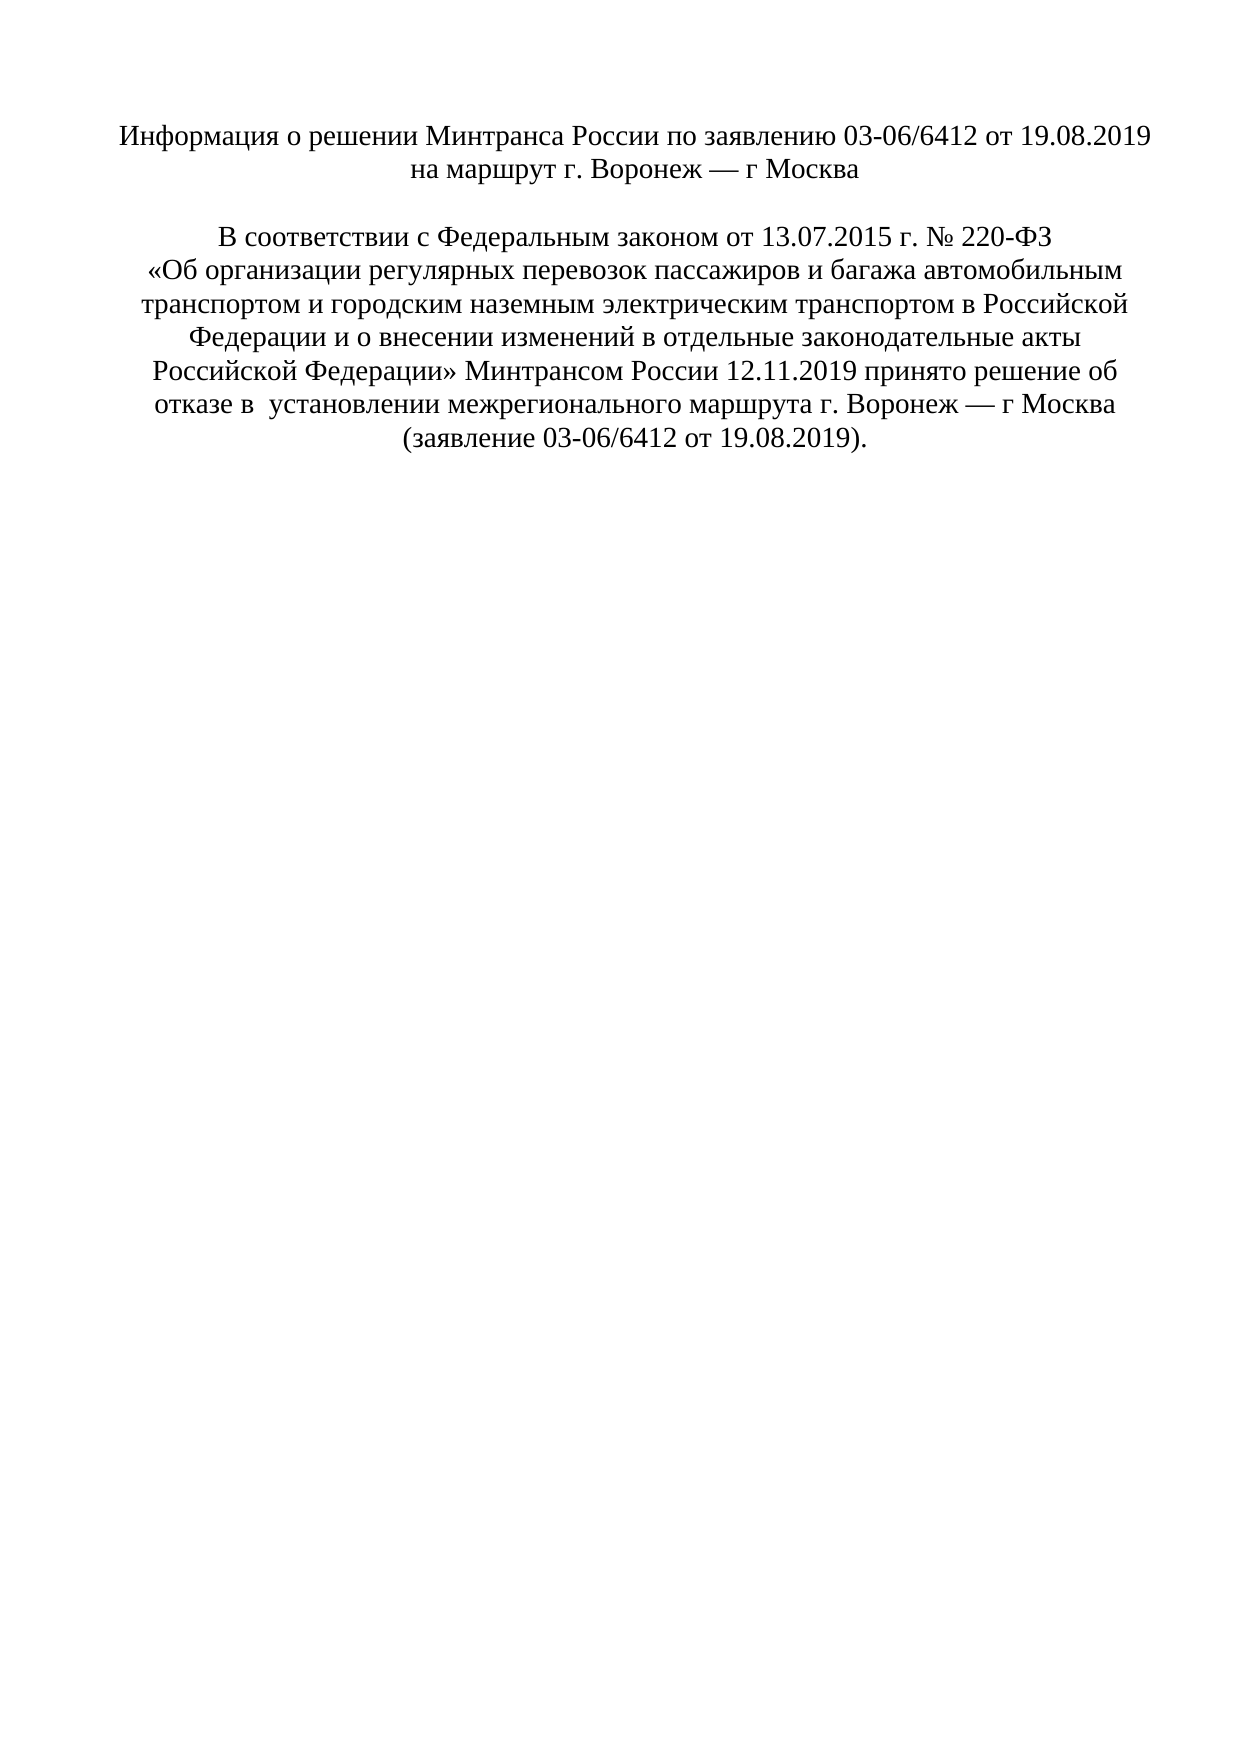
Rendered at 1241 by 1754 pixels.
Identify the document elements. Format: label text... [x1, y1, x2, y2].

text Информация о решении Минтранса России по заявлению 03-06/6412 от 19.08.2019 на маршрут г. Воронеж — г Москва [118, 118, 1152, 185]
text В соответствии с Федеральным законом от 13.07.2015 г. № 220-ФЗ «Об организации регулярных перевозок пассажиров и багажа автомобильным транспортом и городским наземным электрическим транспортом в Российской Федерации и о внесении изменений в отдельные законодательные акты Российской Федерации» Минтрансом России 12.11.2019 принято решение об отказе в установлении межрегионального маршрута г. Воронеж — г Москва (заявление 03-06/6412 от 19.08.2019). [118, 219, 1152, 453]
